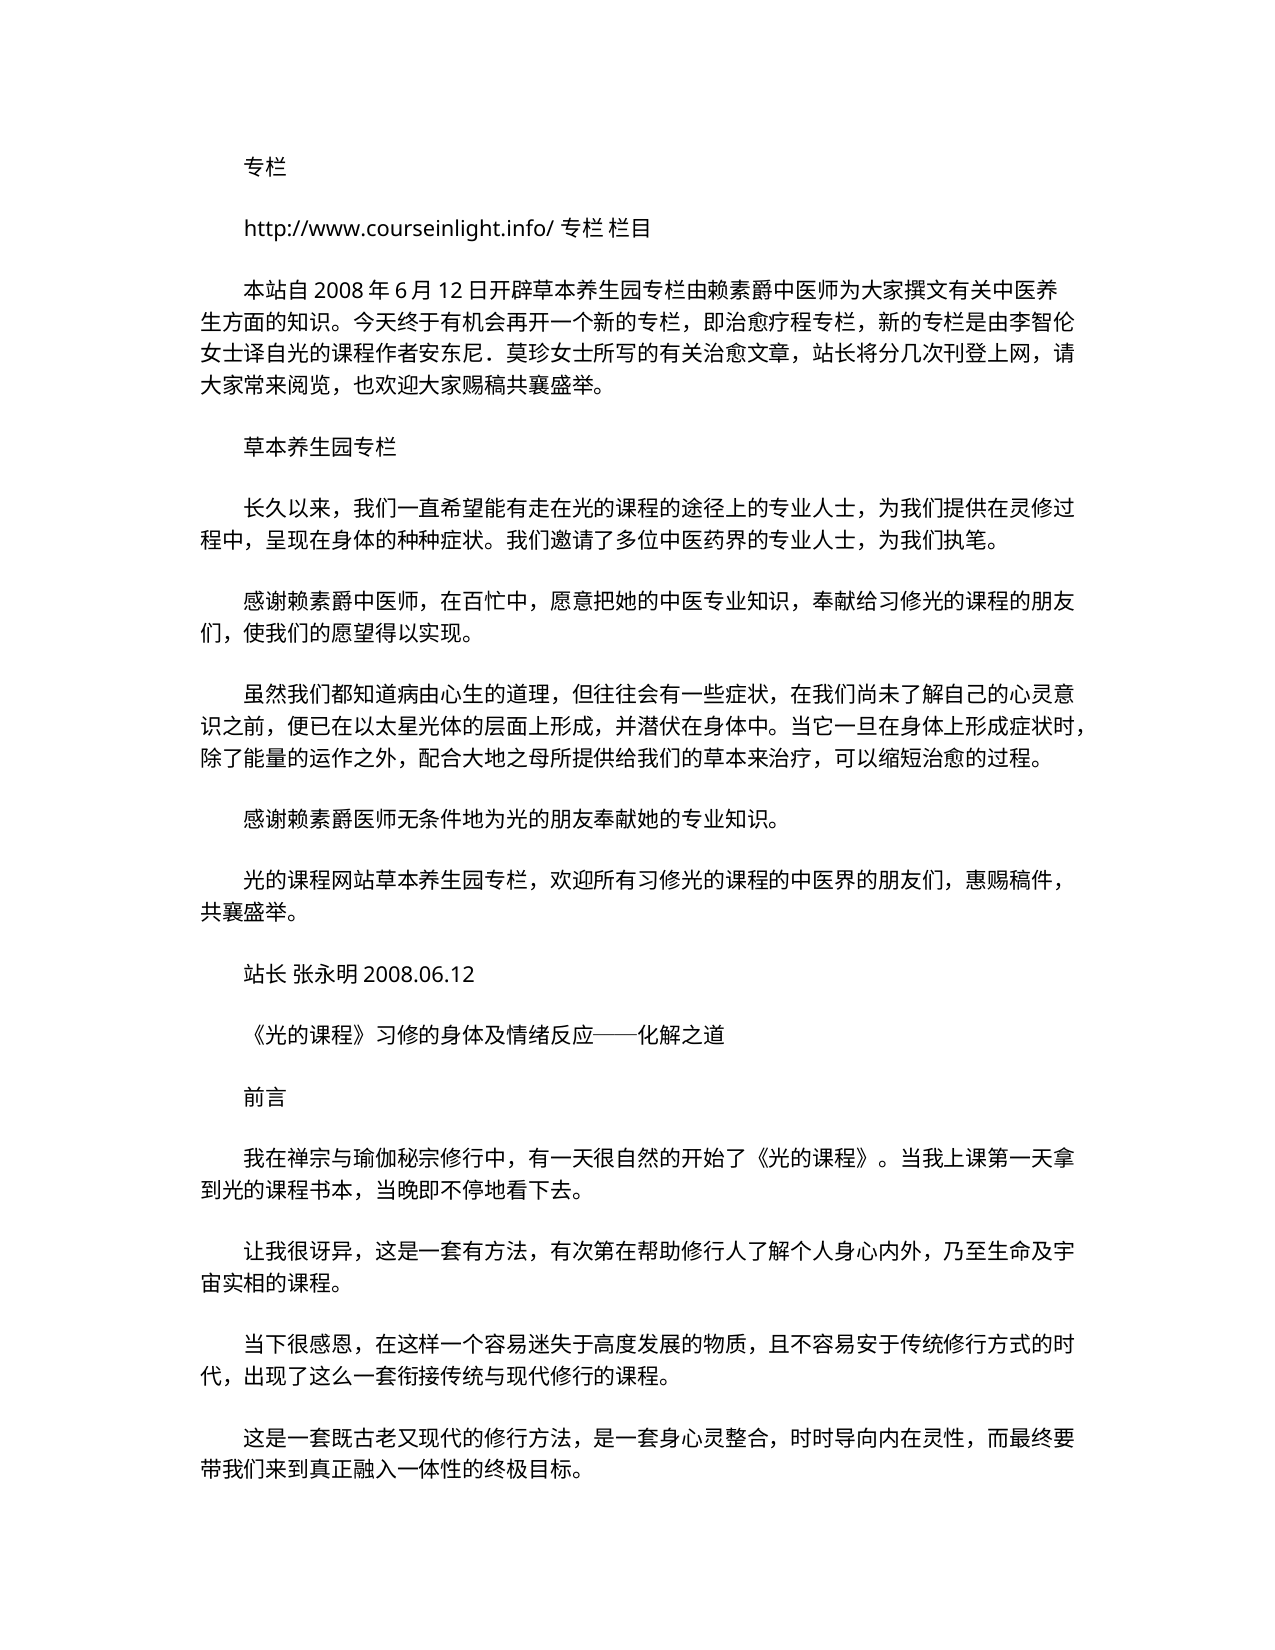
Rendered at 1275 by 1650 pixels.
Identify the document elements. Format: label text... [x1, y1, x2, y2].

text 专栏 [200, 150, 1075, 182]
text 本站自2008年6月12日开辟草本养生园专栏由赖素爵中医师为大家撰文有关中医养生方面的知识。今天终于有机会再开一个新的专栏，即治愈疗程专栏，新的专栏是由李智伦女士译自光的课程作者安东尼．莫珍女士所写的有关治愈文章，站长将分几次刊登上网，请大家常来阅览，也欢迎大家赐稿共襄盛举。 [200, 273, 1075, 400]
text 让我很讶异，这是一套有方法，有次第在帮助修行人了解个人身心内外，乃至生命及宇宙实相的课程。 [200, 1234, 1075, 1298]
text 感谢赖素爵中医师，在百忙中，愿意把她的中医专业知识，奉献给习修光的课程的朋友们，使我们的愿望得以实现。 [200, 584, 1075, 647]
text 当下很感恩，在这样一个容易迷失于高度发展的物质，且不容易安于传统修行方式的时代，出现了这么一套衔接传统与现代修行的课程。 [200, 1327, 1075, 1391]
text 长久以来，我们一直希望能有走在光的课程的途径上的专业人士，为我们提供在灵修过程中，呈现在身体的种种症状。我们邀请了多位中医药界的专业人士，为我们执笔。 [200, 491, 1075, 554]
text 光的课程网站草本养生园专栏，欢迎所有习修光的课程的中医界的朋友们，惠赐稿件，共襄盛举。 [200, 863, 1075, 927]
text 《光的课程》习修的身体及情绪反应──化解之道 [200, 1018, 1075, 1050]
text 感谢赖素爵医师无条件地为光的朋友奉献她的专业知识。 [200, 802, 1075, 834]
text 草本养生园专栏 [200, 429, 1075, 461]
text 虽然我们都知道病由心生的道理，但往往会有一些症状，在我们尚未了解自己的心灵意识之前，便已在以太星光体的层面上形成，并潜伏在身体中。当它一旦在身体上形成症状时，除了能量的运作之外，配合大地之母所提供给我们的草本来治疗，可以缩短治愈的过程。 [200, 677, 1075, 772]
text 我在禅宗与瑜伽秘宗修行中，有一天很自然的开始了《光的课程》。当我上课第一天拿到光的课程书本，当晚即不停地看下去。 [200, 1141, 1075, 1204]
text http://www.courseinlight.info/ 专栏 栏目 [200, 211, 1075, 243]
text 站长 张永明 2008.06.12 [200, 957, 1075, 988]
text 前言 [200, 1080, 1075, 1111]
text 这是一套既古老又现代的修行方法，是一套身心灵整合，时时导向内在灵性，而最终要带我们来到真正融入一体性的终极目标。 [200, 1421, 1075, 1484]
